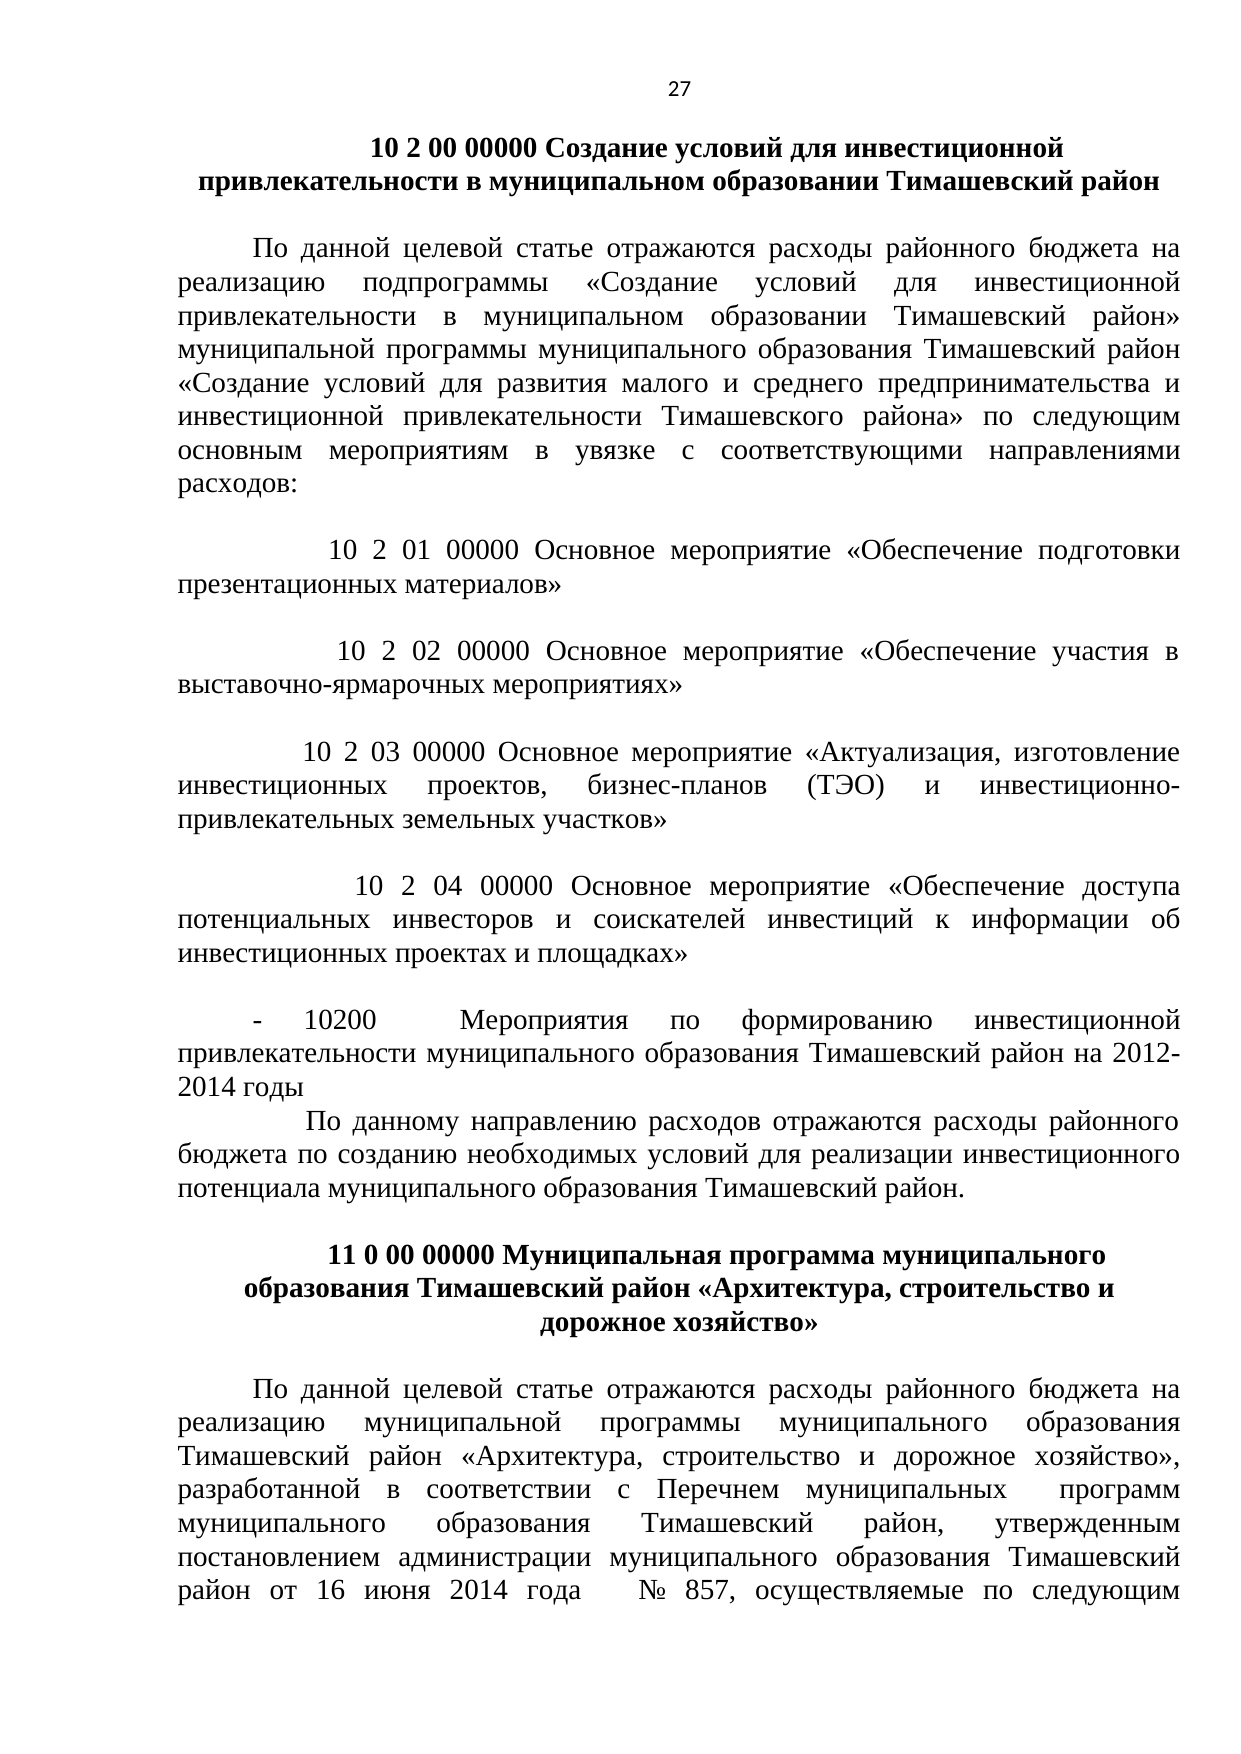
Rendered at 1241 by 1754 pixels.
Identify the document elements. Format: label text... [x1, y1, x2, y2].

text 10 2 00 00000 Создание условий для инвестиционной привлекательности в муниципальном образовании Тимашевский район [177, 130, 1181, 197]
text 10 2 01 00000 Основное мероприятие «Обеспечение подготовки презентационных материалов» [177, 532, 1181, 599]
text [177, 1371, 1181, 1606]
text По данной целевой статье отражаются расходы районного бюджета на реализацию подпрограммы «Создание условий для инвестиционной привлекательности в муниципальном образовании Тимашевский район» муниципальной программы муниципального образования Тимашевский район «Создание условий для развития малого и среднего предпринимательства и инвестиционной привлекательности Тимашевского района» по следующим основным мероприятиям в увязке с соответствующими направлениями расходов: [177, 231, 1181, 499]
text 10 2 02 00000 Основное мероприятие «Обеспечение участия в выставочно-ярмарочных мероприятиях» [177, 633, 1181, 700]
text 11 0 00 00000 Муниципальная программа муниципального образования Тимашевский район «Архитектура, строительство и дорожное хозяйство» [177, 1237, 1181, 1337]
text - 10200 Мероприятия по формированию инвестиционной привлекательности муниципального образования Тимашевский район на 2012-2014 годы [177, 1002, 1181, 1103]
text 10 2 03 00000 Основное мероприятие «Актуализация, изготовление инвестиционных проектов, бизнес-планов (ТЭО) и инвестиционно-привлекательных земельных участков» [177, 734, 1181, 834]
text По данному направлению расходов отражаются расходы районного бюджета по созданию необходимых условий для реализации инвестиционного потенциала муниципального образования Тимашевский район. [177, 1103, 1181, 1203]
text 10 2 04 00000 Основное мероприятие «Обеспечение доступа потенциальных инвесторов и соискателей инвестиций к информации об инвестиционных проектах и площадках» [177, 868, 1181, 968]
